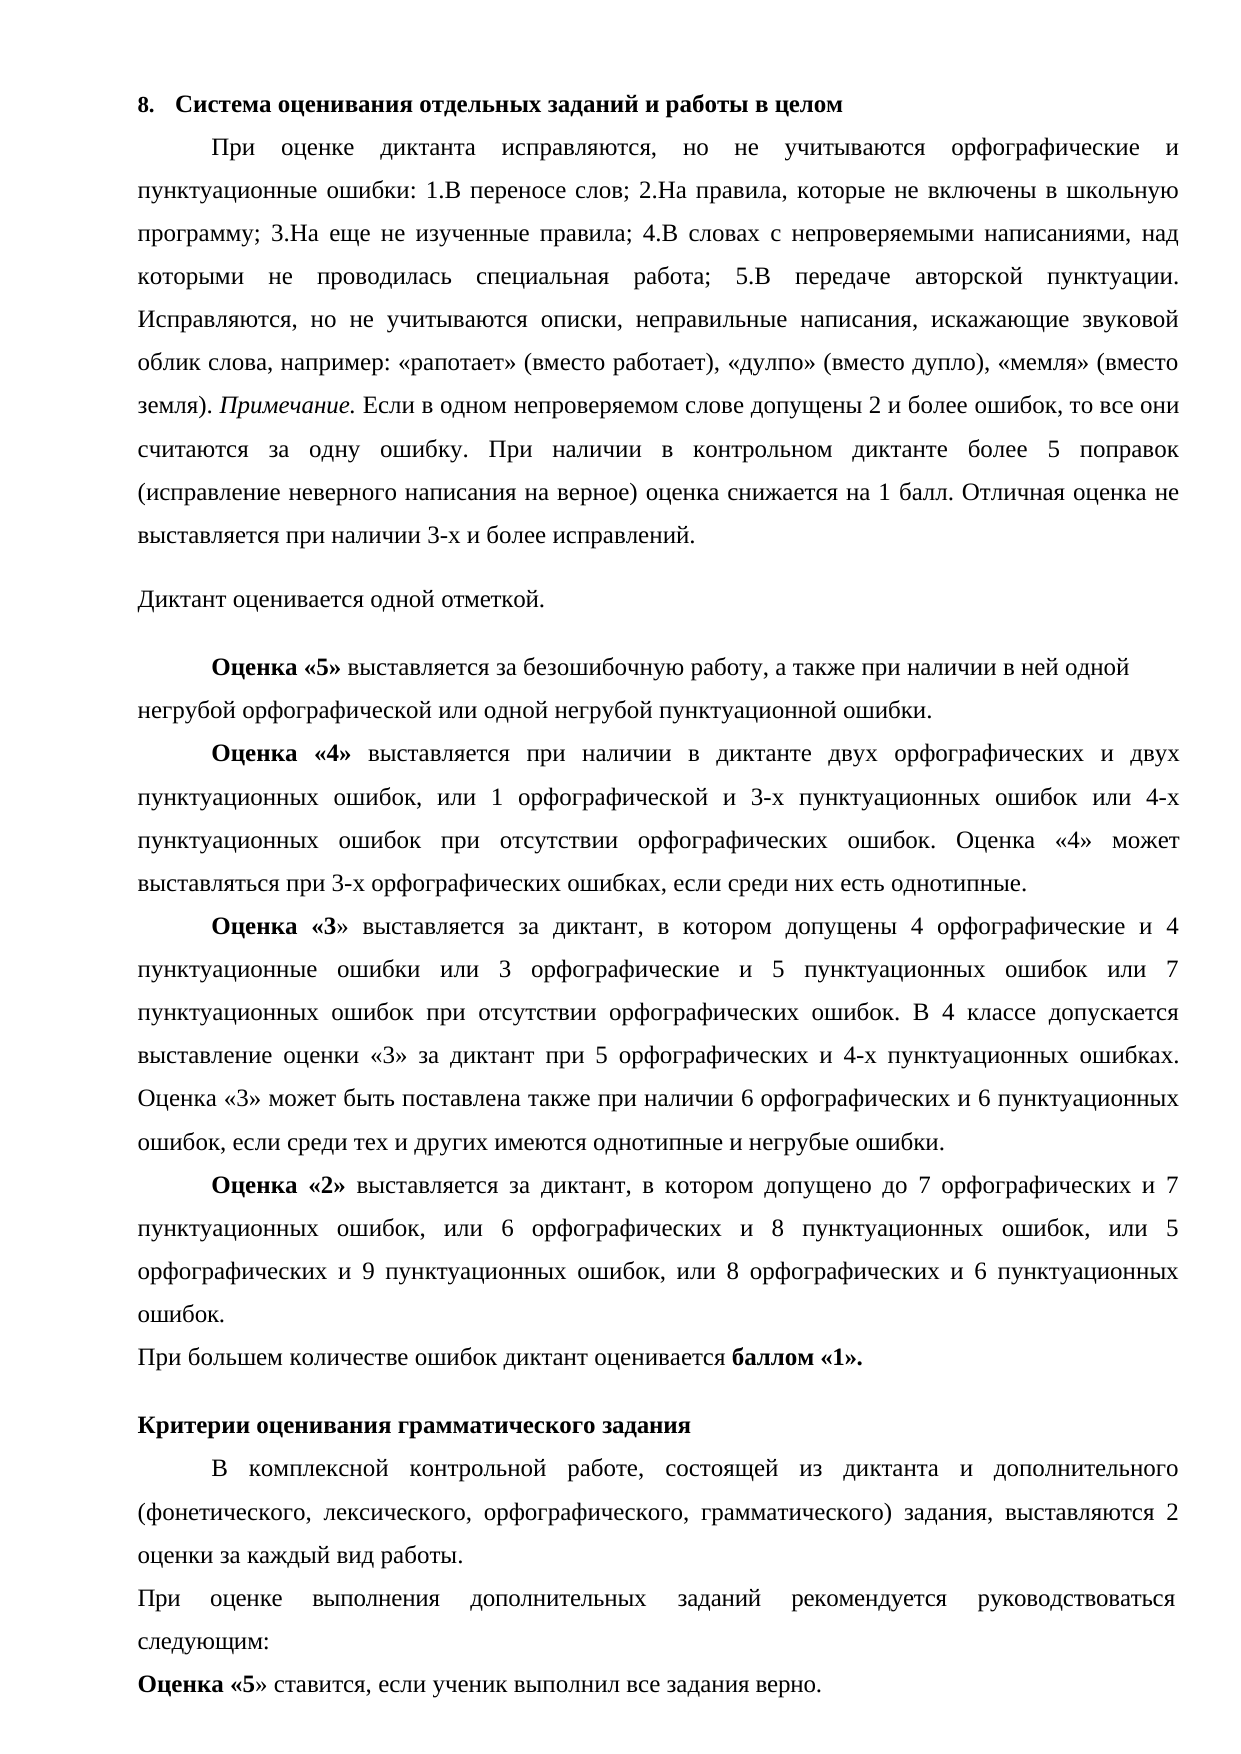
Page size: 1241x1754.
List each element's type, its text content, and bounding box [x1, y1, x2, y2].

list Система оценивания отдельных заданий и работы в целом [137, 89, 1240, 117]
text При оценке диктанта исправляются, но не учитываются орфографические и пунктуационные ошибки: 1.В переносе слов; 2.На правила, которые не включены в школьную программу; 3.На еще не изученные правила; 4.В словах с непроверяемыми написаниями, над которыми не проводилась специальная работа; 5.В передаче авторской пунктуации. Исправляются, но не учитываются описки, неправильные написания, искажающие звуковой облик слова, например: «рапотает» (вместо работает), «дулпо» (вместо дупло), «мемля» (вместо земля). Примечание. Если в одном непроверяемом слове допущены 2 и более ошибок, то все они считаются за одну ошибку. При наличии в контрольном диктанте более 5 поправок (исправление неверного написания на верное) оценка снижается на 1 балл. Отличная оценка не выставляется при наличии 3-х и более исправлений. [137, 132, 1180, 549]
text Диктант оценивается одной отметкой. [137, 584, 1240, 612]
text Оценка «2» выставляется за диктант, в котором допущено до 7 орфографических и 7 пунктуационных ошибок, или 6 орфографических и 8 пунктуационных ошибок, или 5 орфографических и 9 пунктуационных ошибок, или 8 орфографических и 6 пунктуационных ошибок. [137, 1170, 1180, 1328]
text Оценка «4» выставляется при наличии в диктанте двух орфографических и двух пунктуационных ошибок, или 1 орфографической и 3-х пунктуационных ошибок или 4-х пунктуационных ошибок при отсутствии орфографических ошибок. Оценка «4» может выставляться при 3-х орфографических ошибках, если среди них есть однотипные. [137, 738, 1180, 897]
text Оценка «5» выставляется за безошибочную работу, а также при наличии в ней одной негрубой орфографической или одной негрубой пунктуационной ошибки. [137, 652, 1130, 724]
text При оценке выполнения дополнительных заданий рекомендуется руководствоваться следующим: [137, 1583, 1179, 1655]
text Оценка «5» ставится, если ученик выполнил все задания верно. [137, 1669, 1240, 1698]
text Оценка «3» выставляется за диктант, в котором допущены 4 орфографические и 4 пунктуационные ошибки или 3 орфографические и 5 пунктуационных ошибок или 7 пунктуационных ошибок при отсутствии орфографических ошибок. В 4 классе допускается выставление оценки «3» за диктант при 5 орфографических и 4-х пунктуационных ошибках. Оценка «3» может быть поставлена также при наличии 6 орфографических и 6 пунктуационных ошибок, если среди тех и других имеются однотипные и негрубые ошибки. [137, 911, 1180, 1155]
text В комплексной контрольной работе, состоящей из диктанта и дополнительного (фонетического, лексического, орфографического, грамматического) задания, выставляются 2 оценки за каждый вид работы. [137, 1453, 1180, 1568]
text Критерии оценивания грамматического задания [137, 1410, 1240, 1439]
text При большем количестве ошибок диктант оценивается баллом «1». [137, 1342, 1240, 1371]
